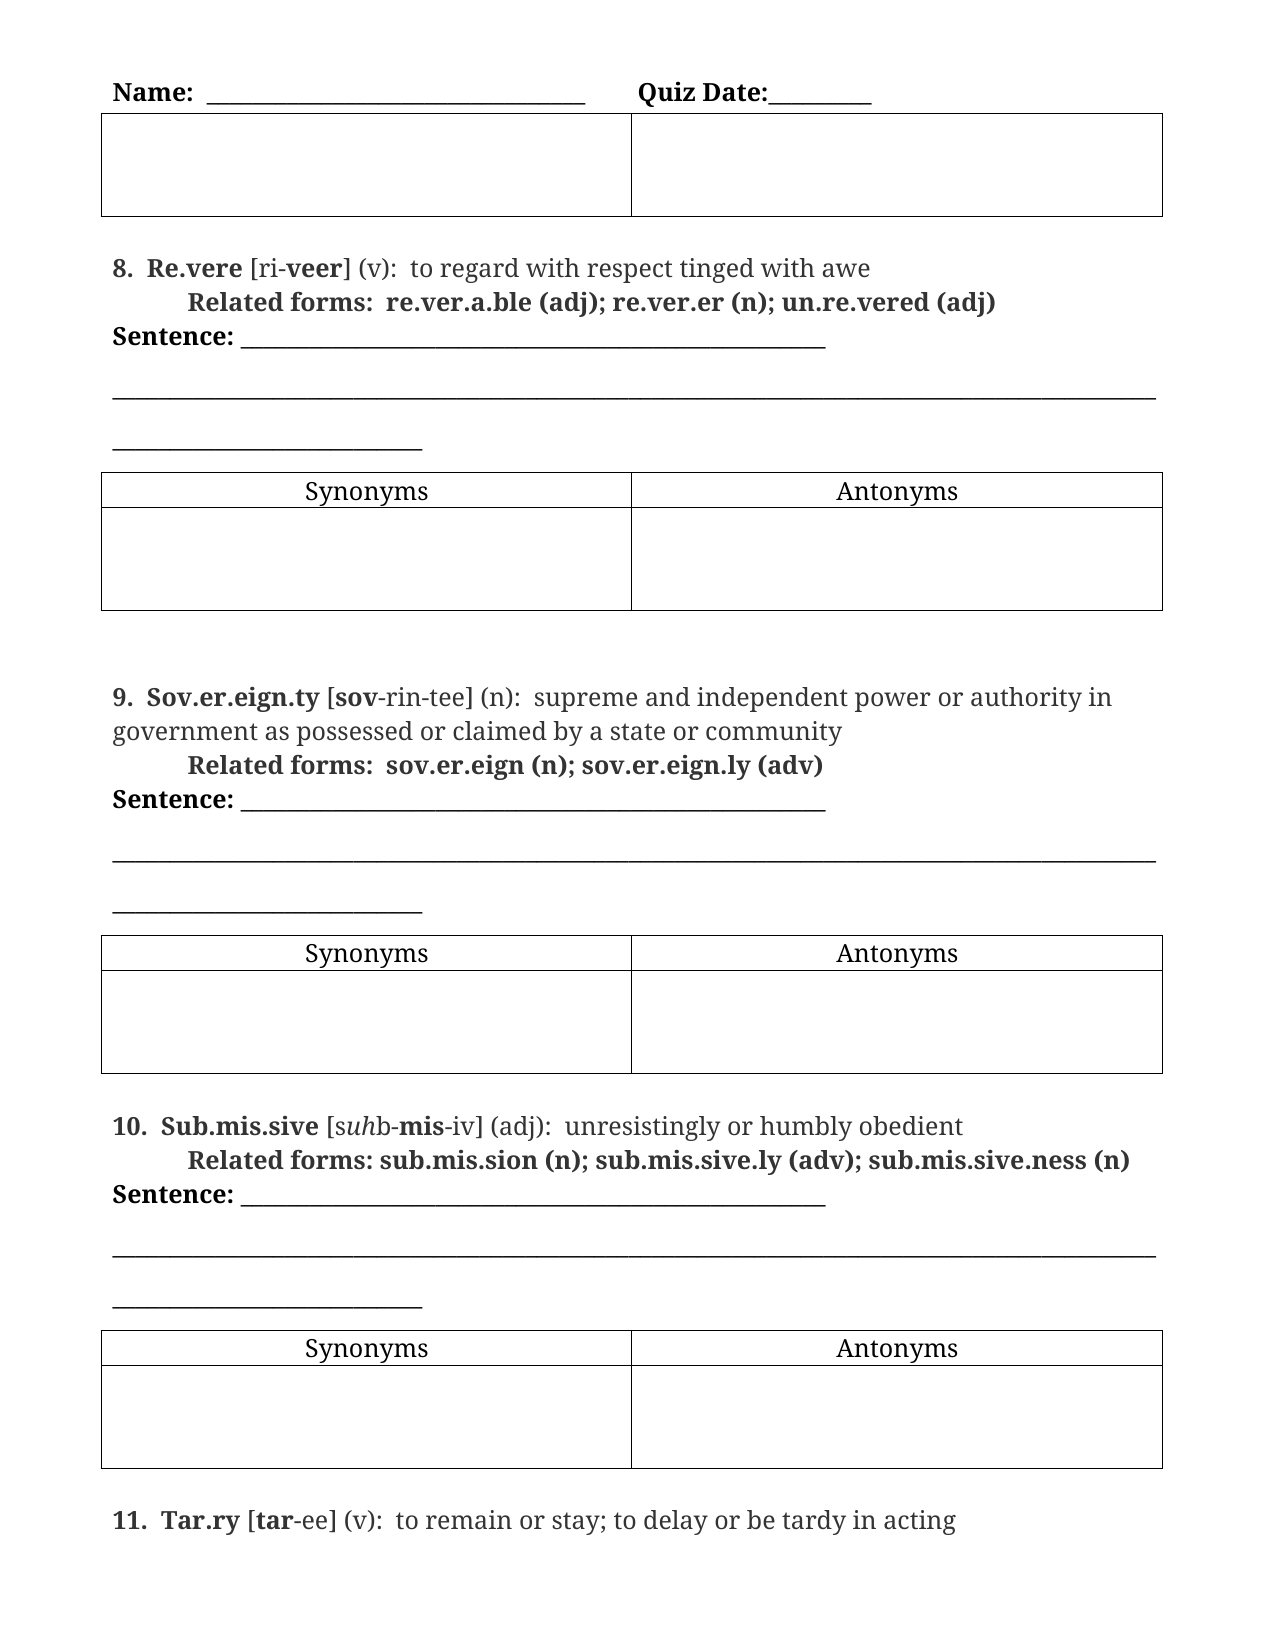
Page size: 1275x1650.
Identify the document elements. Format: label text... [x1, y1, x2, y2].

text 9. Sov.er.eign.ty [sov-rin-tee] (n): supreme and independent power or authority in government as possessed or claimed by a state or community [112, 679, 1162, 748]
text Related forms: re.ver.a.ble (adj); re.ver.er (n); un.re.vered (adj) [112, 285, 1162, 319]
table_header Synonyms [102, 936, 631, 970]
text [112, 319, 1162, 353]
text Sentence: ___________________________________________________ [112, 782, 1162, 816]
text 10. Sub.mis.sive [suhb-mis-iv] (adj): unresistingly or humbly obedient [112, 1108, 1162, 1142]
table_cell [102, 508, 631, 610]
table_header Antonyms [632, 1331, 1162, 1365]
text Related forms: sov.er.eign (n); sov.er.eign.ly (adv) [112, 748, 1162, 782]
text Related forms: sub.mis.sion (n); sub.mis.sive.ly (adv); sub.mis.sive.ness (n) [187, 1142, 1162, 1176]
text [112, 1227, 1162, 1313]
table_cell [632, 971, 1162, 1073]
text ______________________________________________________________________________________________________________________ [112, 370, 1162, 455]
table_cell [632, 114, 1162, 216]
table_header Synonyms [102, 473, 631, 507]
text 11. Tar.ry [tar-ee] (v): to remain or stay; to delay or be tardy in acting [112, 1503, 1162, 1537]
table_cell [102, 114, 631, 216]
table_header Antonyms [632, 936, 1162, 970]
text Sentence: ___________________________________________________ [112, 1176, 1162, 1211]
table_cell [102, 971, 631, 1073]
text 8. Re.vere [ri-veer] (v): to regard with respect tinged with awe [112, 251, 1162, 285]
table_header Antonyms [632, 473, 1162, 507]
text ______________________________________________________________________________________________________________________ [112, 833, 1162, 918]
table_cell [632, 1366, 1162, 1468]
table_cell [102, 1366, 631, 1468]
table_header Synonyms [102, 1331, 631, 1365]
table_cell [632, 508, 1162, 610]
